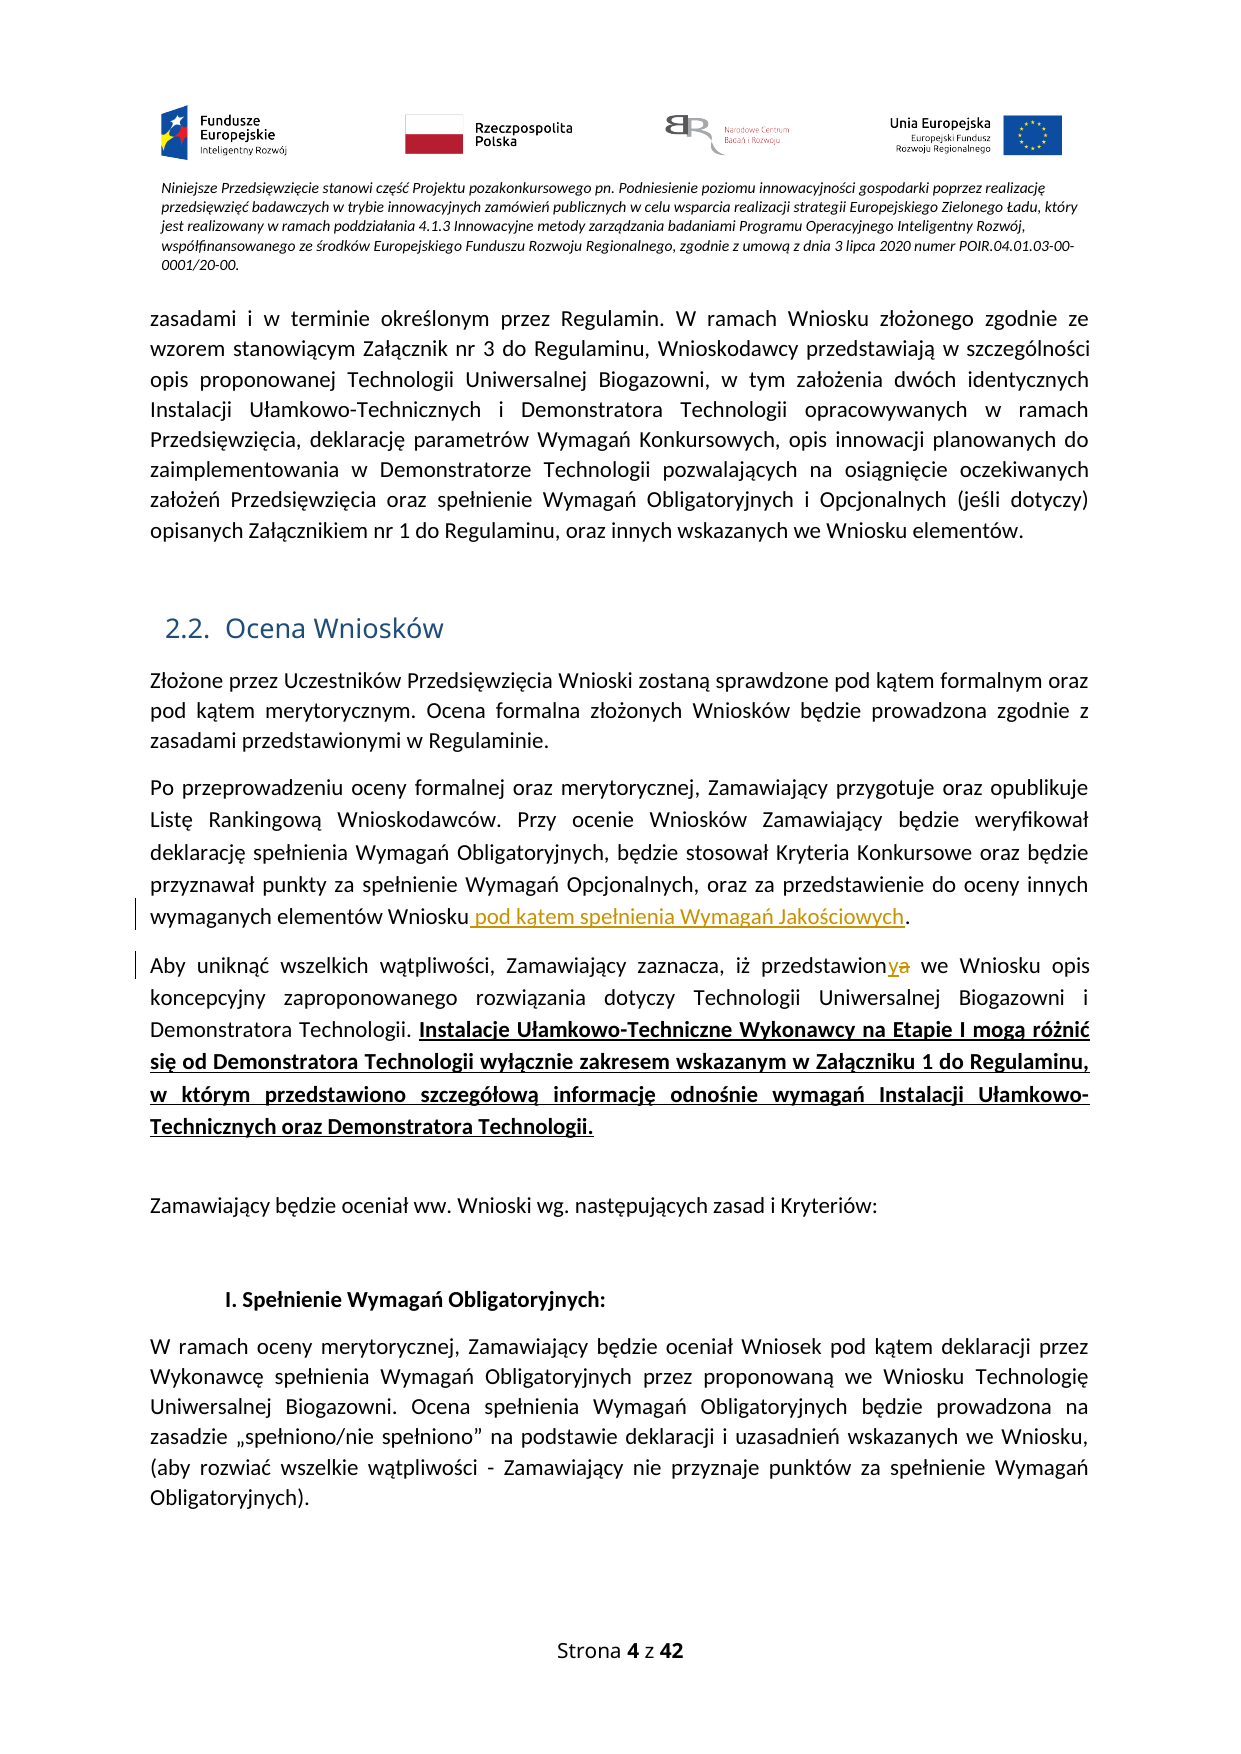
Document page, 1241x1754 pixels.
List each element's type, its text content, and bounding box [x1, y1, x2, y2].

text I. Spełnienie Wymagań Obligatoryjnych: [225, 1285, 1090, 1313]
list Ocena Wniosków [165, 609, 1090, 646]
text Złożone przez Uczestników Przedsięwzięcia Wnioski zostaną sprawdzone pod kątem formalnym oraz pod kątem merytorycznym. Ocena formalna złożonych Wniosków będzie prowadzona zgodnie z zasadami przedstawionymi w Regulaminie. [150, 666, 1090, 754]
text W ramach oceny merytorycznej, Zamawiający będzie oceniał Wniosek pod kątem deklaracji przez Wykonawcę spełnienia Wymagań Obligatoryjnych przez proponowaną we Wniosku Technologię Uniwersalnej Biogazowni. Ocena spełnienia Wymagań Obligatoryjnych będzie prowadzona na zasadzie „spełniono/nie spełniono” na podstawie deklaracji i uzasadnień wskazanych we Wniosku, (aby rozwiać wszelkie wątpliwości - Zamawiający nie przyznaje punktów za spełnienie Wymagań Obligatoryjnych). [150, 1332, 1090, 1511]
text Aby uniknąć wszelkich wątpliwości, Zamawiający zaznacza, iż przedstawion we Wniosku opis koncepcyjny zaproponowanego rozwiązania dotyczy Technologii Uniwersalnej Biogazowni i Demonstratora Technologii. Instalacje Ułamkowo-Techniczne Wykonawcy na Etapie I mogą różnić się od Demonstratora Technologii wyłącznie zakresem wskazanym w Załączniku 1 do Regulaminu, w którym przedstawiono szczegółową informację odnośnie wymagań Instalacji Ułamkowo-Technicznych oraz Demonstratora Technologii. [150, 1105, 1090, 1140]
picture [161, 105, 1062, 160]
text Aby uniknąć wszelkich wątpliwości, Zamawiający zaznacza, iż przedstawion we Wniosku opis koncepcyjny zaproponowanego rozwiązania dotyczy Technologii Uniwersalnej Biogazowni i Demonstratora Technologii. Instalacje Ułamkowo-Techniczne Wykonawcy na Etapie I mogą różnić się od Demonstratora Technologii wyłącznie zakresem wskazanym w Załączniku 1 do Regulaminu, w którym przedstawiono szczegółową informację odnośnie wymagań Instalacji Ułamkowo-Technicznych oraz Demonstratora Technologii. [150, 951, 1090, 1072]
text Zamawiający będzie oceniał ww. Wnioski wg. następujących zasad i Kryteriów: [150, 1191, 1090, 1219]
text Po przeprowadzeniu oceny formalnej oraz merytorycznej, Zamawiający przygotuje oraz opublikuje Listę Rankingową Wnioskodawców. Przy ocenie Wniosków Zamawiający będzie weryfikował deklarację spełnienia Wymagań Obligatoryjnych, będzie stosował Kryteria Konkursowe oraz będzie przyznawał punkty za spełnienie Wymagań Opcjonalnych, oraz za przedstawienie do oceny innych wymaganych elementów Wniosku. [150, 773, 1090, 930]
